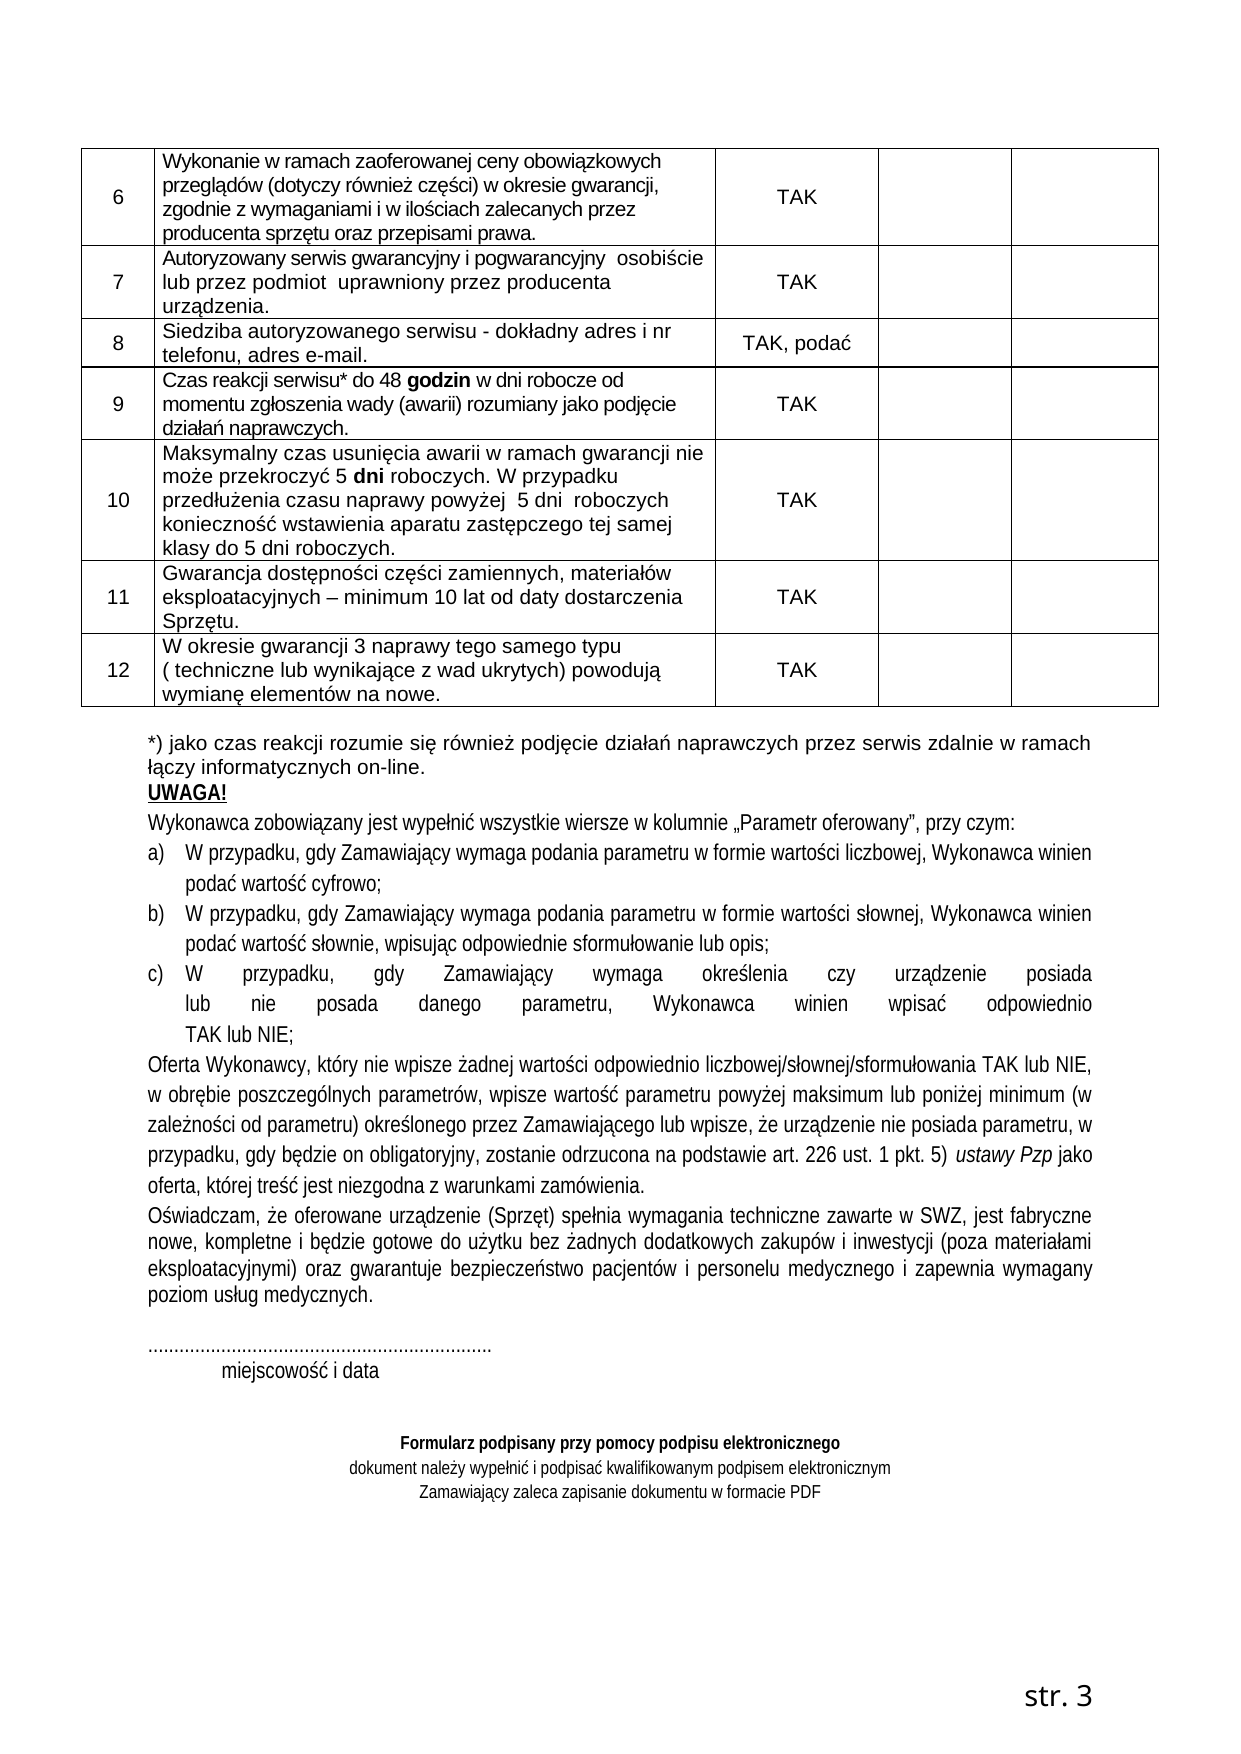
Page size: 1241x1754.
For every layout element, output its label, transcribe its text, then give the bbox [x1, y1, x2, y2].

table_cell Czas reakcji serwisu* do 48 godzin w dni robocze od momentu zgłoszenia wady (awarii) rozumiany jako podjęcie działań naprawczych. [155, 368, 715, 439]
table_cell [1012, 246, 1158, 317]
table_cell 8 [82, 319, 154, 366]
table_cell [879, 634, 1011, 706]
table_cell 6 [82, 149, 154, 244]
table_cell 12 [82, 634, 154, 706]
text Zamawiający zaleca zapisanie dokumentu w formacie PDF [148, 1481, 1093, 1503]
text dokument należy wypełnić i podpisać kwalifikowanym podpisem elektronicznym [148, 1457, 1093, 1478]
table_cell TAK [716, 246, 878, 317]
table_cell TAK [716, 440, 878, 560]
table_cell [879, 246, 1011, 317]
text Oświadczam, że oferowane urządzenie (Sprzęt) spełnia wymagania techniczne zawarte w SWZ, jest fabryczne nowe, kompletne i będzie gotowe do użytku bez żadnych dodatkowych zakupów i inwestycji (poza materiałami eksploatacyjnymi) oraz gwarantuje bezpieczeństwo pacjentów i personelu medycznego i zapewnia wymagany poziom usług medycznych. [148, 1202, 1093, 1307]
table_cell Siedziba autoryzowanego serwisu - dokładny adres i nr telefonu, adres e-mail. [155, 319, 715, 366]
table_cell [879, 561, 1011, 633]
table_cell [879, 149, 1011, 244]
table_cell [1012, 440, 1158, 560]
text Oferta Wykonawcy, który nie wpisze żadnej wartości odpowiednio liczbowej/słownej/sformułowania TAK lub NIE, w obrębie poszczególnych parametrów, wpisze wartość parametru powyżej maksimum lub poniżej minimum (w zależności od parametru) określonego przez Zamawiającego lub wpisze, że urządzenie nie posiada parametru, w przypadku, gdy będzie on obligatoryjny, zostanie odrzucona na podstawie art. 226 ust. 1 pkt. 5) ustawy Pzp jako oferta, której treść jest niezgodna z warunkami zamówienia. [148, 1051, 1093, 1198]
table_cell W okresie gwarancji 3 naprawy tego samego typu ( techniczne lub wynikające z wad ukrytych) powodują wymianę elementów na nowe. [155, 634, 715, 706]
table_cell TAK [716, 561, 878, 633]
table_cell Maksymalny czas usunięcia awarii w ramach gwarancji nie może przekroczyć 5 dni roboczych. W przypadku przedłużenia czasu naprawy powyżej 5 dni roboczych konieczność wstawienia aparatu zastępczego tej samej klasy do 5 dni roboczych. [155, 440, 715, 560]
text Wykonawca zobowiązany jest wypełnić wszystkie wiersze w kolumnie „Parametr oferowany”, przy czym: [148, 809, 1093, 835]
table_cell TAK, podać [716, 319, 878, 366]
table_cell TAK [716, 634, 878, 706]
table_cell TAK [716, 368, 878, 439]
table_cell [879, 368, 1011, 439]
text .................................................................. [148, 1331, 1093, 1357]
table_cell 11 [82, 561, 154, 633]
table_cell [1012, 634, 1158, 706]
text miejscowość i data [148, 1357, 1093, 1384]
list W przypadku, gdy Zamawiający wymaga podania parametru w formie wartości liczbowej, Wykonawca winien podać wartość cyfrowo; [148, 839, 1093, 896]
table_cell [1012, 319, 1158, 366]
table_cell [1012, 149, 1158, 244]
table_cell Wykonanie w ramach zaoferowanej ceny obowiązkowych przeglądów (dotyczy również części) w okresie gwarancji, zgodnie z wymaganiami i w ilościach zalecanych przez producenta sprzętu oraz przepisami prawa. [155, 149, 715, 244]
table_cell Gwarancja dostępności części zamiennych, materiałów eksploatacyjnych – minimum 10 lat od daty dostarczenia Sprzętu. [155, 561, 715, 633]
table_cell [1012, 368, 1158, 439]
table_cell 10 [82, 440, 154, 560]
table_cell [1012, 561, 1158, 633]
text *) jako czas reakcji rozumie się również podjęcie działań naprawczych przez serwis zdalnie w ramach łączy informatycznych on-line. [148, 731, 1093, 779]
list W przypadku, gdy Zamawiający wymaga określenia czy urządzenie posiada lub nie posada danego parametru, Wykonawca winien wpisać odpowiednio TAK lub NIE; [148, 960, 1093, 1047]
table_cell [879, 319, 1011, 366]
list W przypadku, gdy Zamawiający wymaga podania parametru w formie wartości słownej, Wykonawca winien podać wartość słownie, wpisując odpowiednie sformułowanie lub opis; [148, 900, 1093, 956]
table_cell TAK [716, 149, 878, 244]
table_cell Autoryzowany serwis gwarancyjny i pogwarancyjny osobiście lub przez podmiot uprawniony przez producenta urządzenia. [155, 246, 715, 317]
table_cell 9 [82, 368, 154, 439]
text Formularz podpisany przy pomocy podpisu elektronicznego [148, 1432, 1093, 1453]
table_cell 7 [82, 246, 154, 317]
table_cell [879, 440, 1011, 560]
text UWAGA! [148, 779, 1093, 805]
